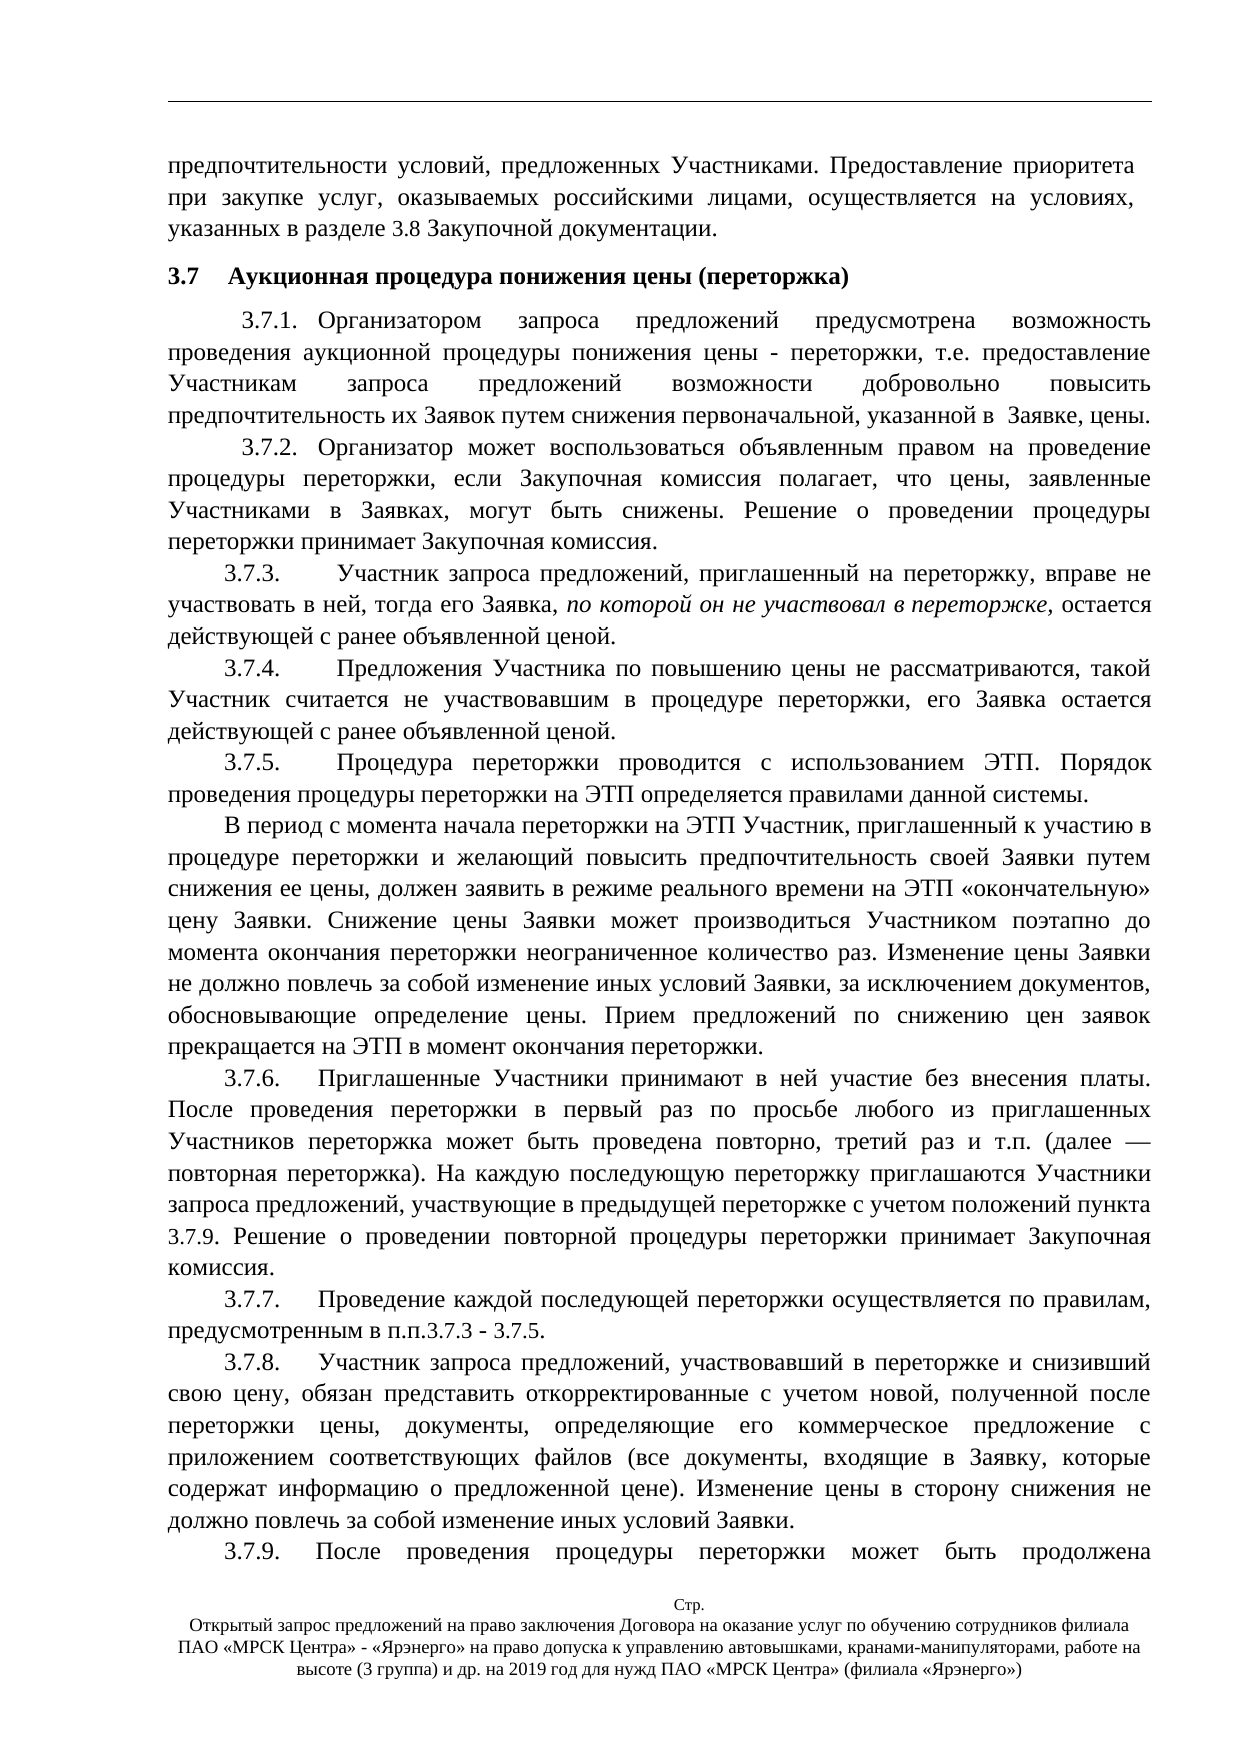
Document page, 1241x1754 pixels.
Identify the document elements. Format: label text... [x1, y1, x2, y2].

list Процедура переторжки проводится с использованием ЭТП. Порядок проведения процедуры переторжки на ЭТП определяется правилами данной системы. [168, 747, 1152, 808]
list Участник запроса предложений, приглашенный на переторжку, вправе не участвовать в ней, тогда его Заявка, по которой он не участвовал в переторжке, остается действующей с ранее объявленной ценой. [168, 558, 1152, 650]
subtitle Аукционная процедура понижения цены (переторжка) [168, 261, 1152, 290]
list Приглашенные Участники принимают в ней участие без внесения платы. После проведения переторжки в первый раз по просьбе любого из приглашенных Участников переторжка может быть проведена повторно, третий раз и т.п. (далее — повторная переторжка). На каждую последующую переторжку приглашаются Участники запроса предложений, участвующие в предыдущей переторжке с учетом положений пункта 3.7.9. Решение о проведении повторной процедуры переторжки принимает Закупочная комиссия. [168, 1063, 1152, 1281]
list Проведение каждой последующей переторжки осуществляется по правилам, предусмотренным в п.п.3.7.3 - 3.7.5. [168, 1284, 1152, 1344]
list Организатором запроса предложений предусмотрена возможность проведения аукционной процедуры понижения цены - переторжки, т.е. предоставление Участникам запроса предложений возможности добровольно повысить предпочтительность их Заявок путем снижения первоначальной, указанной в Заявке, цены. [168, 305, 1152, 429]
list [168, 150, 1135, 242]
list Участник запроса предложений, участвовавший в переторжке и снизивший свою цену, обязан представить откорректированные с учетом новой, полученной после переторжки цены, документы, определяющие его коммерческое предложение с приложением соответствующих файлов (все документы, входящие в Заявку, которые содержат информацию о предложенной цене). Изменение цены в сторону снижения не должно повлечь за собой изменение иных условий Заявки. [168, 1347, 1152, 1533]
list Организатор может воспользоваться объявленным правом на проведение процедуры переторжки, если Закупочная комиссия полагает, что цены, заявленные Участниками в Заявках, могут быть снижены. Решение о проведении процедуры переторжки принимает Закупочная комиссия. [168, 432, 1152, 555]
list Предложения Участника по повышению цены не рассматриваются, такой Участник считается не участвовавшим в процедуре переторжки, его Заявка остается действующей с ранее объявленной ценой. [168, 653, 1152, 744]
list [168, 1536, 1152, 1565]
text В период с момента начала переторжки на ЭТП Участник, приглашенный к участию в процедуре переторжки и желающий повысить предпочтительность своей Заявки путем снижения ее цены, должен заявить в режиме реального времени на ЭТП «окончательную» цену Заявки. Снижение цены Заявки может производиться Участником поэтапно до момента окончания переторжки неограниченное количество раз. Изменение цены Заявки не должно повлечь за собой изменение иных условий Заявки, за исключением документов, обосновывающие определение цены. Прием предложений по снижению цен заявок прекращается на ЭТП в момент окончания переторжки. [168, 810, 1152, 1060]
